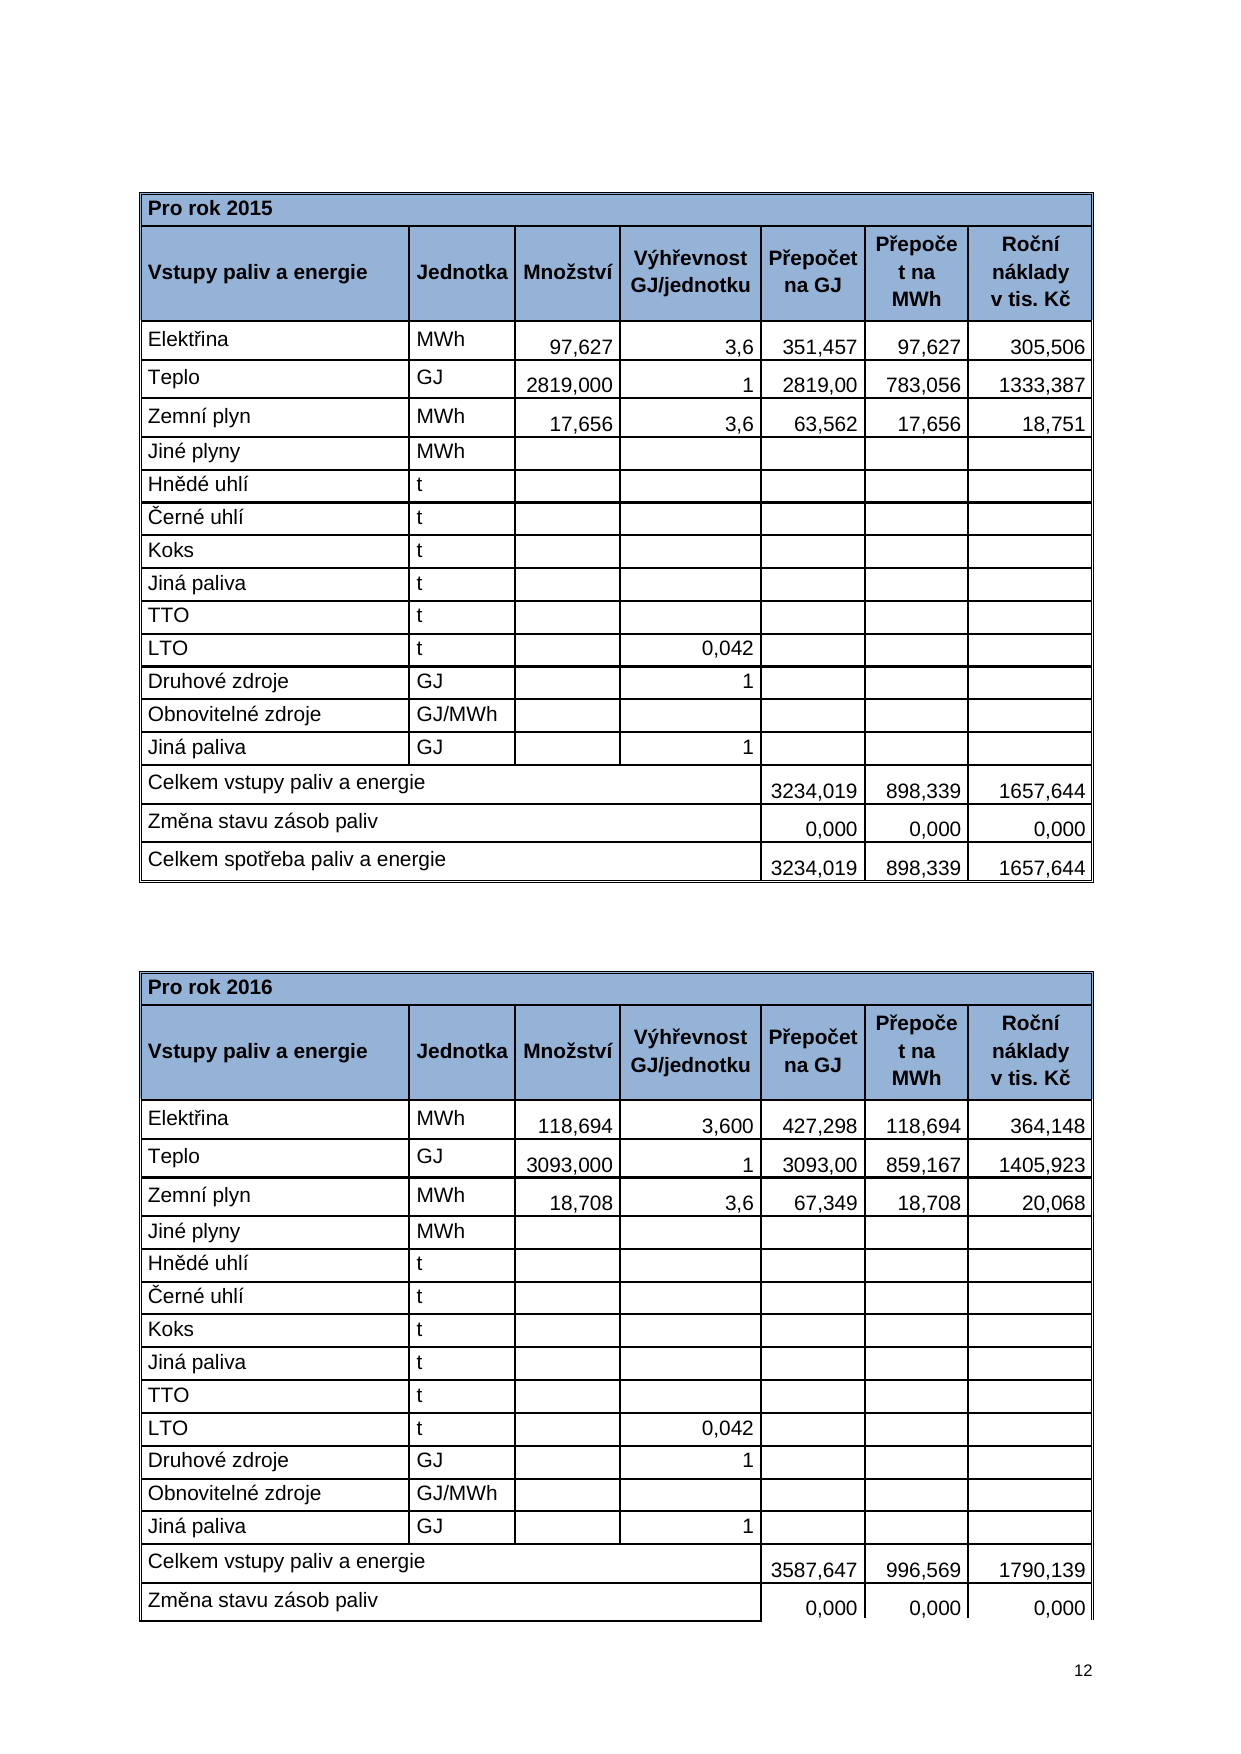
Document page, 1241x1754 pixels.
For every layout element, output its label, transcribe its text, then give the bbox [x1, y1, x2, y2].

table_cell Celkem vstupy paliv a energie [142, 1545, 760, 1582]
table_cell 0,042 [621, 1414, 760, 1444]
table_cell MWh [410, 322, 514, 359]
table_cell 1 [621, 1140, 760, 1176]
table_cell Množství [516, 1006, 619, 1099]
table_cell t [410, 504, 514, 534]
table_cell [969, 569, 1091, 600]
table_cell [866, 1414, 967, 1444]
table_cell [762, 1512, 864, 1543]
table_cell 3234,019 [762, 766, 864, 802]
table_cell 351,457 [762, 322, 864, 359]
table_cell [516, 733, 619, 764]
table_cell LTO [142, 635, 408, 665]
table_cell Přepočet na MWh [866, 227, 967, 320]
table_cell [866, 1250, 967, 1281]
table_cell Teplo [142, 1140, 408, 1176]
table_cell Hnědé uhlí [142, 471, 408, 501]
table_cell [621, 536, 760, 567]
table_cell LTO [142, 1414, 408, 1444]
table_cell [866, 1480, 967, 1510]
table_cell Koks [142, 536, 408, 567]
table_cell 97,627 [516, 322, 619, 359]
table_cell t [410, 536, 514, 567]
table_cell MWh [410, 438, 514, 468]
table_cell 2819,00 [762, 361, 864, 397]
table_cell Vstupy paliv a energie [142, 1006, 408, 1099]
table_cell Jednotka [410, 227, 514, 320]
table_cell [762, 504, 864, 534]
table_cell 1 [621, 361, 760, 397]
table_cell [866, 1381, 967, 1412]
table_cell Zemní plyn [142, 1179, 408, 1215]
table_cell [516, 1480, 619, 1510]
table_cell 783,056 [866, 361, 967, 397]
table_cell [516, 1315, 619, 1346]
table_cell Roční náklady v tis. Kč [969, 1006, 1091, 1099]
table_cell 67,349 [762, 1179, 864, 1215]
table_cell Množství [516, 227, 619, 320]
table_cell 17,656 [516, 399, 619, 436]
table_cell 18,708 [866, 1179, 967, 1215]
table_cell 17,656 [866, 399, 967, 436]
table_cell Vstupy paliv a energie [142, 227, 408, 320]
table_cell 1657,644 [969, 766, 1091, 802]
table_cell [516, 1414, 619, 1444]
table_cell [969, 1414, 1091, 1444]
table_cell [969, 733, 1091, 764]
table_cell 1790,139 [969, 1545, 1091, 1582]
table_cell t [410, 471, 514, 501]
table_cell Teplo [142, 361, 408, 397]
table_cell [866, 635, 967, 665]
table_cell Druhové zdroje [142, 1447, 408, 1477]
table_cell MWh [410, 1101, 514, 1138]
table_cell 3,6 [621, 399, 760, 436]
table_cell [969, 536, 1091, 567]
table_cell [969, 1512, 1091, 1543]
table_cell [866, 569, 967, 600]
table_cell 3,6 [621, 1179, 760, 1215]
table_cell Černé uhlí [142, 504, 408, 534]
table_cell [516, 471, 619, 501]
table_cell [969, 471, 1091, 501]
table_cell 3234,019 [762, 843, 864, 879]
table_cell [866, 438, 967, 468]
table_cell Koks [142, 1315, 408, 1346]
table_cell [516, 504, 619, 534]
table_cell Obnovitelné zdroje [142, 1480, 408, 1510]
table_cell [762, 1381, 864, 1412]
table_cell 97,627 [866, 322, 967, 359]
table_cell TTO [142, 1381, 408, 1412]
table_cell [866, 700, 967, 731]
table_cell [621, 569, 760, 600]
table_cell [762, 471, 864, 501]
table_cell MWh [410, 1217, 514, 1248]
table_cell Celkem spotřeba paliv a energie [142, 843, 760, 879]
table_cell 1657,644 [969, 843, 1091, 879]
table_cell GJ/MWh [410, 700, 514, 731]
table_cell [762, 1217, 864, 1248]
table_cell [516, 1217, 619, 1248]
table_cell 305,506 [969, 322, 1091, 359]
table_cell [969, 1447, 1091, 1477]
table_cell GJ [410, 1447, 514, 1477]
table_cell [621, 1217, 760, 1248]
table_cell Celkem vstupy paliv a energie [142, 766, 760, 802]
table_cell [762, 438, 864, 468]
table_cell GJ [410, 733, 514, 764]
table_cell [866, 504, 967, 534]
table_cell [516, 1250, 619, 1281]
table_cell [516, 700, 619, 731]
table_cell [969, 1315, 1091, 1346]
table_cell [516, 1283, 619, 1313]
table_cell [762, 1283, 864, 1313]
table_cell Jiné plyny [142, 1217, 408, 1248]
table_cell 0,000 [866, 805, 967, 841]
table_cell [621, 1381, 760, 1412]
table_cell Výhřevnost GJ/jednotku [621, 227, 760, 320]
table_cell 898,339 [866, 843, 967, 879]
table_cell 1 [621, 733, 760, 764]
table_cell 2819,000 [516, 361, 619, 397]
table_cell [621, 504, 760, 534]
table_cell [621, 700, 760, 731]
table_cell [762, 536, 864, 567]
table_cell t [410, 635, 514, 665]
table_cell t [410, 1348, 514, 1379]
table_cell 0,000 [968, 1584, 1091, 1620]
table_cell GJ [410, 1140, 514, 1176]
table_cell [969, 635, 1091, 665]
table_cell Jiné plyny [142, 438, 408, 468]
table_cell Obnovitelné zdroje [142, 700, 408, 731]
table_cell t [410, 602, 514, 633]
table_cell 3587,647 [762, 1545, 864, 1582]
table_cell 0,000 [865, 1584, 968, 1620]
table_cell 1 [621, 1447, 760, 1477]
table_cell [762, 668, 864, 698]
table_cell [516, 1348, 619, 1379]
table_cell [969, 1381, 1091, 1412]
table_cell MWh [410, 399, 514, 436]
table_cell GJ/MWh [410, 1480, 514, 1510]
table_cell Změna stavu zásob paliv [142, 805, 760, 841]
table_cell [621, 1315, 760, 1346]
table_cell [516, 602, 619, 633]
table_cell [621, 1480, 760, 1510]
table_cell [516, 668, 619, 698]
table_cell [516, 536, 619, 567]
table_cell 0,000 [762, 805, 864, 841]
table_cell 0,000 [969, 805, 1091, 841]
table_cell 898,339 [866, 766, 967, 802]
table_cell 0,000 [762, 1584, 865, 1620]
table_cell [969, 1250, 1091, 1281]
table_cell 20,068 [969, 1179, 1091, 1215]
table_cell [762, 569, 864, 600]
table_cell [866, 733, 967, 764]
table_cell Černé uhlí [142, 1283, 408, 1313]
table_cell t [410, 1250, 514, 1281]
table_cell MWh [410, 1179, 514, 1215]
table_cell Změna stavu zásob paliv [142, 1584, 760, 1620]
table_cell [762, 1250, 864, 1281]
table_cell 18,751 [969, 399, 1091, 436]
table_cell Druhové zdroje [142, 668, 408, 698]
table_cell GJ [410, 1512, 514, 1543]
table_cell [866, 1348, 967, 1379]
table_header Pro rok 2015 [142, 195, 1091, 225]
table_cell 1405,923 [969, 1140, 1091, 1176]
table_cell [762, 602, 864, 633]
table_header Pro rok 2016 [142, 974, 1091, 1004]
table_cell 1333,387 [969, 361, 1091, 397]
table_cell [866, 1447, 967, 1477]
table_cell [969, 1283, 1091, 1313]
table_cell 118,694 [516, 1101, 619, 1138]
table_cell 1 [621, 1512, 760, 1543]
table_cell [621, 1348, 760, 1379]
table_cell [516, 569, 619, 600]
table_cell 63,562 [762, 399, 864, 436]
table_cell 996,569 [866, 1545, 967, 1582]
table_cell 3,600 [621, 1101, 760, 1138]
table_cell 427,298 [762, 1101, 864, 1138]
table_cell t [410, 1315, 514, 1346]
table_cell [866, 471, 967, 501]
table_cell Jiná paliva [142, 1512, 408, 1543]
table_cell 3,6 [621, 322, 760, 359]
table_cell [621, 602, 760, 633]
table_cell 859,167 [866, 1140, 967, 1176]
table_cell [969, 668, 1091, 698]
table_cell [621, 1283, 760, 1313]
table_cell [621, 471, 760, 501]
table_cell TTO [142, 602, 408, 633]
table_cell GJ [410, 668, 514, 698]
table_cell t [410, 1414, 514, 1444]
table_cell [762, 1348, 864, 1379]
table_cell [762, 1447, 864, 1477]
table_cell [762, 700, 864, 731]
table_cell 0,042 [621, 635, 760, 665]
table_cell [969, 504, 1091, 534]
table_cell t [410, 569, 514, 600]
table_cell [866, 668, 967, 698]
table_cell [866, 1283, 967, 1313]
table_cell 3093,00 [762, 1140, 864, 1176]
table_cell Jiná paliva [142, 569, 408, 600]
table_cell t [410, 1381, 514, 1412]
table_cell [621, 438, 760, 468]
table_cell [762, 1480, 864, 1510]
table_cell 1 [621, 668, 760, 698]
table_cell [969, 1348, 1091, 1379]
table_cell Elektřina [142, 1101, 408, 1138]
table_cell [516, 1512, 619, 1543]
table_cell [866, 536, 967, 567]
table_cell Zemní plyn [142, 399, 408, 436]
table_cell t [410, 1283, 514, 1313]
table_cell 364,148 [969, 1101, 1091, 1138]
table_cell [762, 1414, 864, 1444]
table_cell 118,694 [866, 1101, 967, 1138]
table_cell GJ [410, 361, 514, 397]
table_cell [866, 1512, 967, 1543]
table_cell Elektřina [142, 322, 408, 359]
table_cell Přepočet na GJ [762, 1006, 864, 1099]
table_cell [969, 438, 1091, 468]
table_cell 3093,000 [516, 1140, 619, 1176]
table_cell [969, 700, 1091, 731]
table_cell Roční náklady v tis. Kč [969, 227, 1091, 320]
table_cell 18,708 [516, 1179, 619, 1215]
table_cell [969, 1217, 1091, 1248]
table_cell Výhřevnost GJ/jednotku [621, 1006, 760, 1099]
table_cell Hnědé uhlí [142, 1250, 408, 1281]
table_cell [969, 602, 1091, 633]
table_cell [762, 1315, 864, 1346]
table_cell [866, 602, 967, 633]
table_cell [866, 1315, 967, 1346]
table_cell [969, 1480, 1091, 1510]
table_cell Jiná paliva [142, 733, 408, 764]
table_cell Přepočet na MWh [866, 1006, 967, 1099]
table_cell Přepočet na GJ [762, 227, 864, 320]
table_cell Jiná paliva [142, 1348, 408, 1379]
table_cell [516, 438, 619, 468]
table_cell Jednotka [410, 1006, 514, 1099]
table_cell [866, 1217, 967, 1248]
table_cell [516, 1447, 619, 1477]
table_cell [762, 635, 864, 665]
table_cell [621, 1250, 760, 1281]
table_cell [516, 1381, 619, 1412]
table_cell [516, 635, 619, 665]
table_cell [762, 733, 864, 764]
